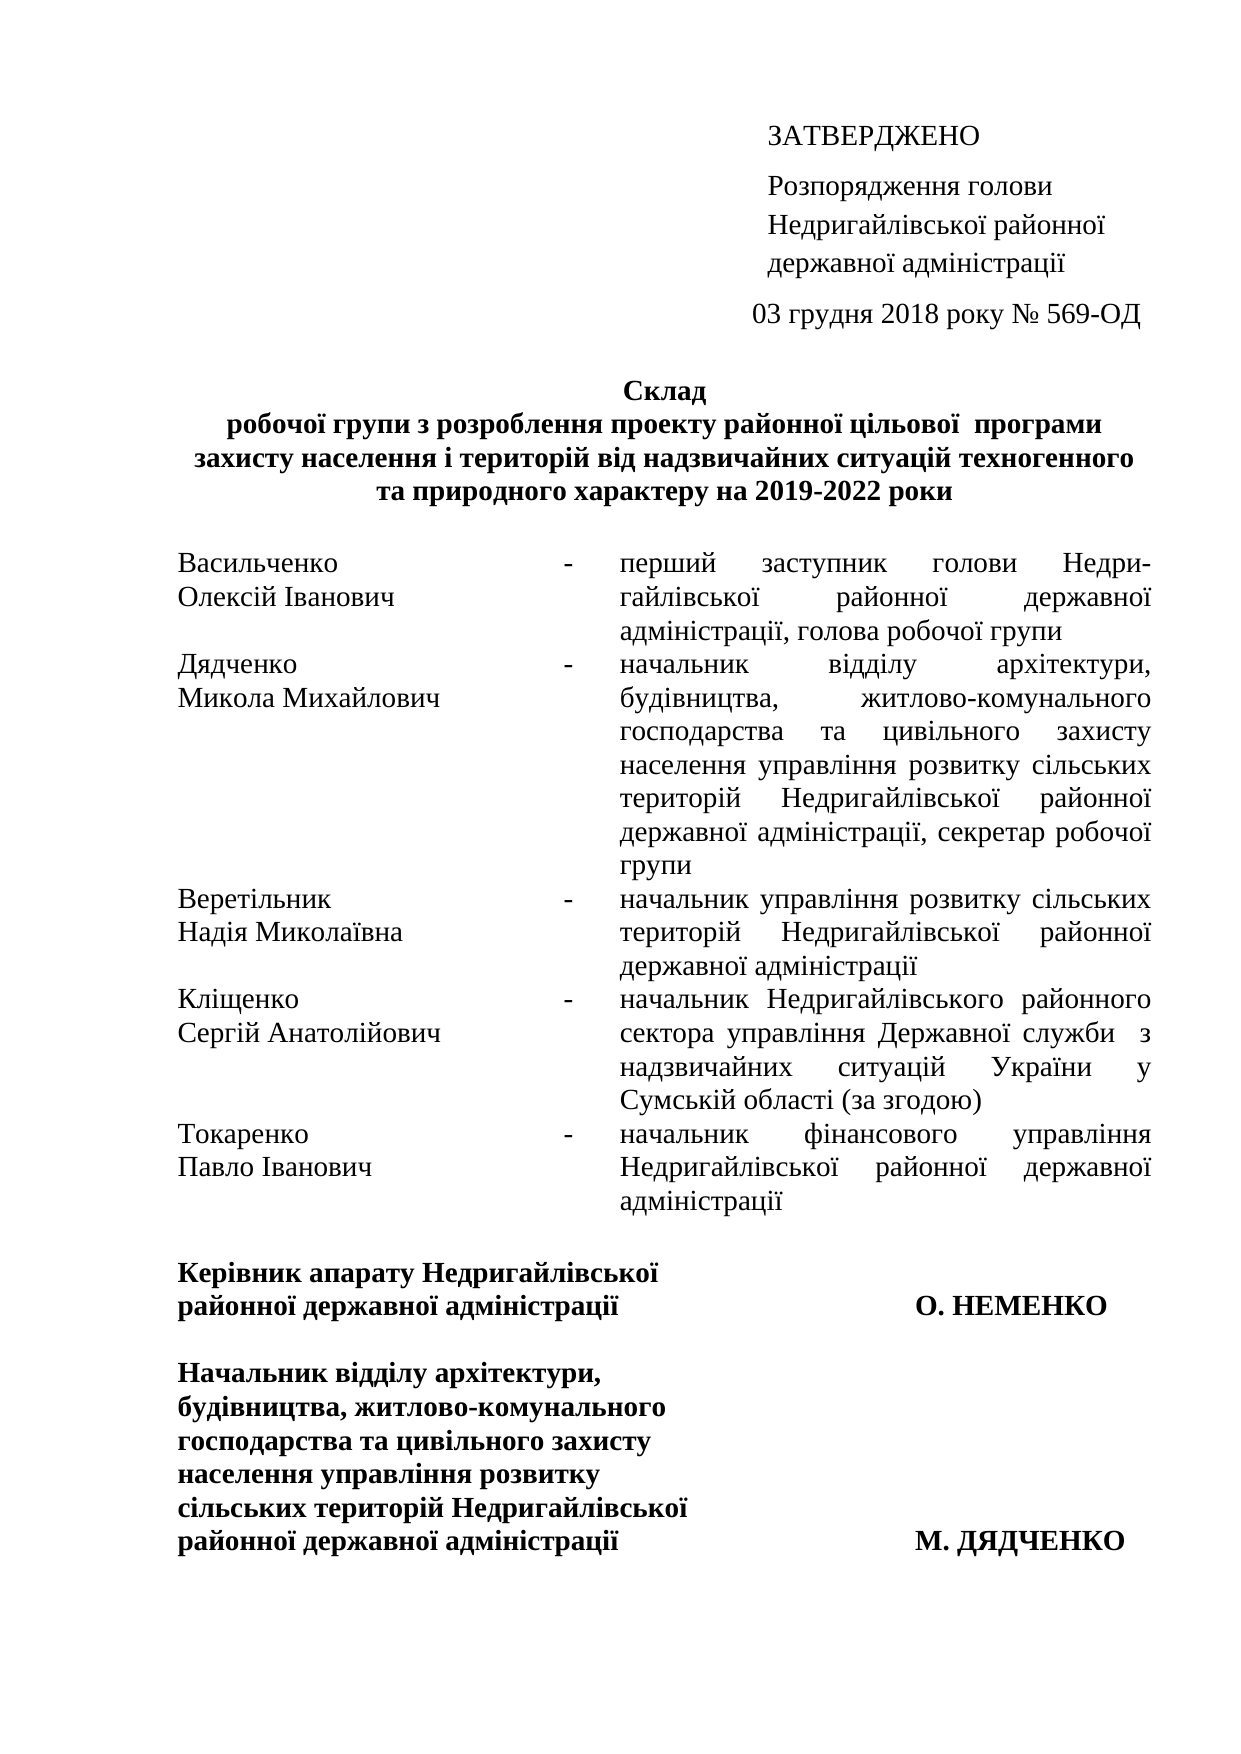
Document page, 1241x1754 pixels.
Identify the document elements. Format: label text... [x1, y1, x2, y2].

text районної державної адміністрації О. НЕМЕНКО [177, 1288, 1152, 1322]
table_header Васильченко Олексій Іванович [166, 546, 552, 646]
text Керівник апарату Недригайлівської [177, 1255, 1152, 1288]
text сільських територій Недригайлівської [177, 1490, 1152, 1523]
text ЗАТВЕРДЖЕНО [693, 118, 1152, 152]
table_cell начальник відділу архітектури, будівництва, житлово-комунального господарства та цивільного захисту населення управління розвитку сільських територій Недригайлівської районної державної адміністрації, секретар робочої групи [608, 646, 1163, 881]
text державної адміністрації [177, 246, 1152, 279]
table_cell Веретільник Надія Миколаївна [166, 881, 552, 982]
text Начальник відділу архітектури, [177, 1356, 1152, 1389]
table_cell - [552, 881, 608, 982]
table_header перший заступник голови Недри-гайлівської районної державної адміністрації, голова робочої групи [608, 546, 1163, 646]
table_cell - [552, 646, 608, 881]
table_cell начальник управління розвитку сільських територій Недригайлівської районної державної адміністрації [608, 881, 1163, 982]
table_header - [552, 546, 608, 646]
text господарства та цивільного захисту [177, 1423, 1152, 1456]
text Розпорядження голови [177, 168, 1152, 202]
text населення управління розвитку [177, 1456, 1152, 1490]
table_cell Кліщенко Сергій Анатолійович [166, 982, 552, 1116]
table_cell Токаренко Павло Іванович [166, 1116, 552, 1216]
text 03 грудня 2018 року № 569-ОД [177, 296, 1152, 329]
table_cell начальник фінансового управління Недригайлівської районної державної адміністрації [608, 1116, 1163, 1216]
text районної державної адміністрації М. ДЯДЧЕНКО [177, 1523, 1152, 1557]
table_cell начальник Недригайлівського районного сектора управління Державної служби з надзвичайних ситуацій України у Сумській області (за згодою) [608, 982, 1163, 1116]
text будівництва, житлово-комунального [177, 1389, 1152, 1423]
text Склад [177, 373, 1152, 406]
table_cell - [552, 1116, 608, 1216]
text Недригайлівської районної [177, 207, 1152, 241]
table_cell Дядченко Микола Михайлович [166, 646, 552, 881]
table_cell - [552, 982, 608, 1116]
text робочої групи з розроблення проекту районної цільової програми захисту населення і територій від надзвичайних ситуацій техногенного та природного характеру на 2019-2022 роки [177, 406, 1152, 507]
